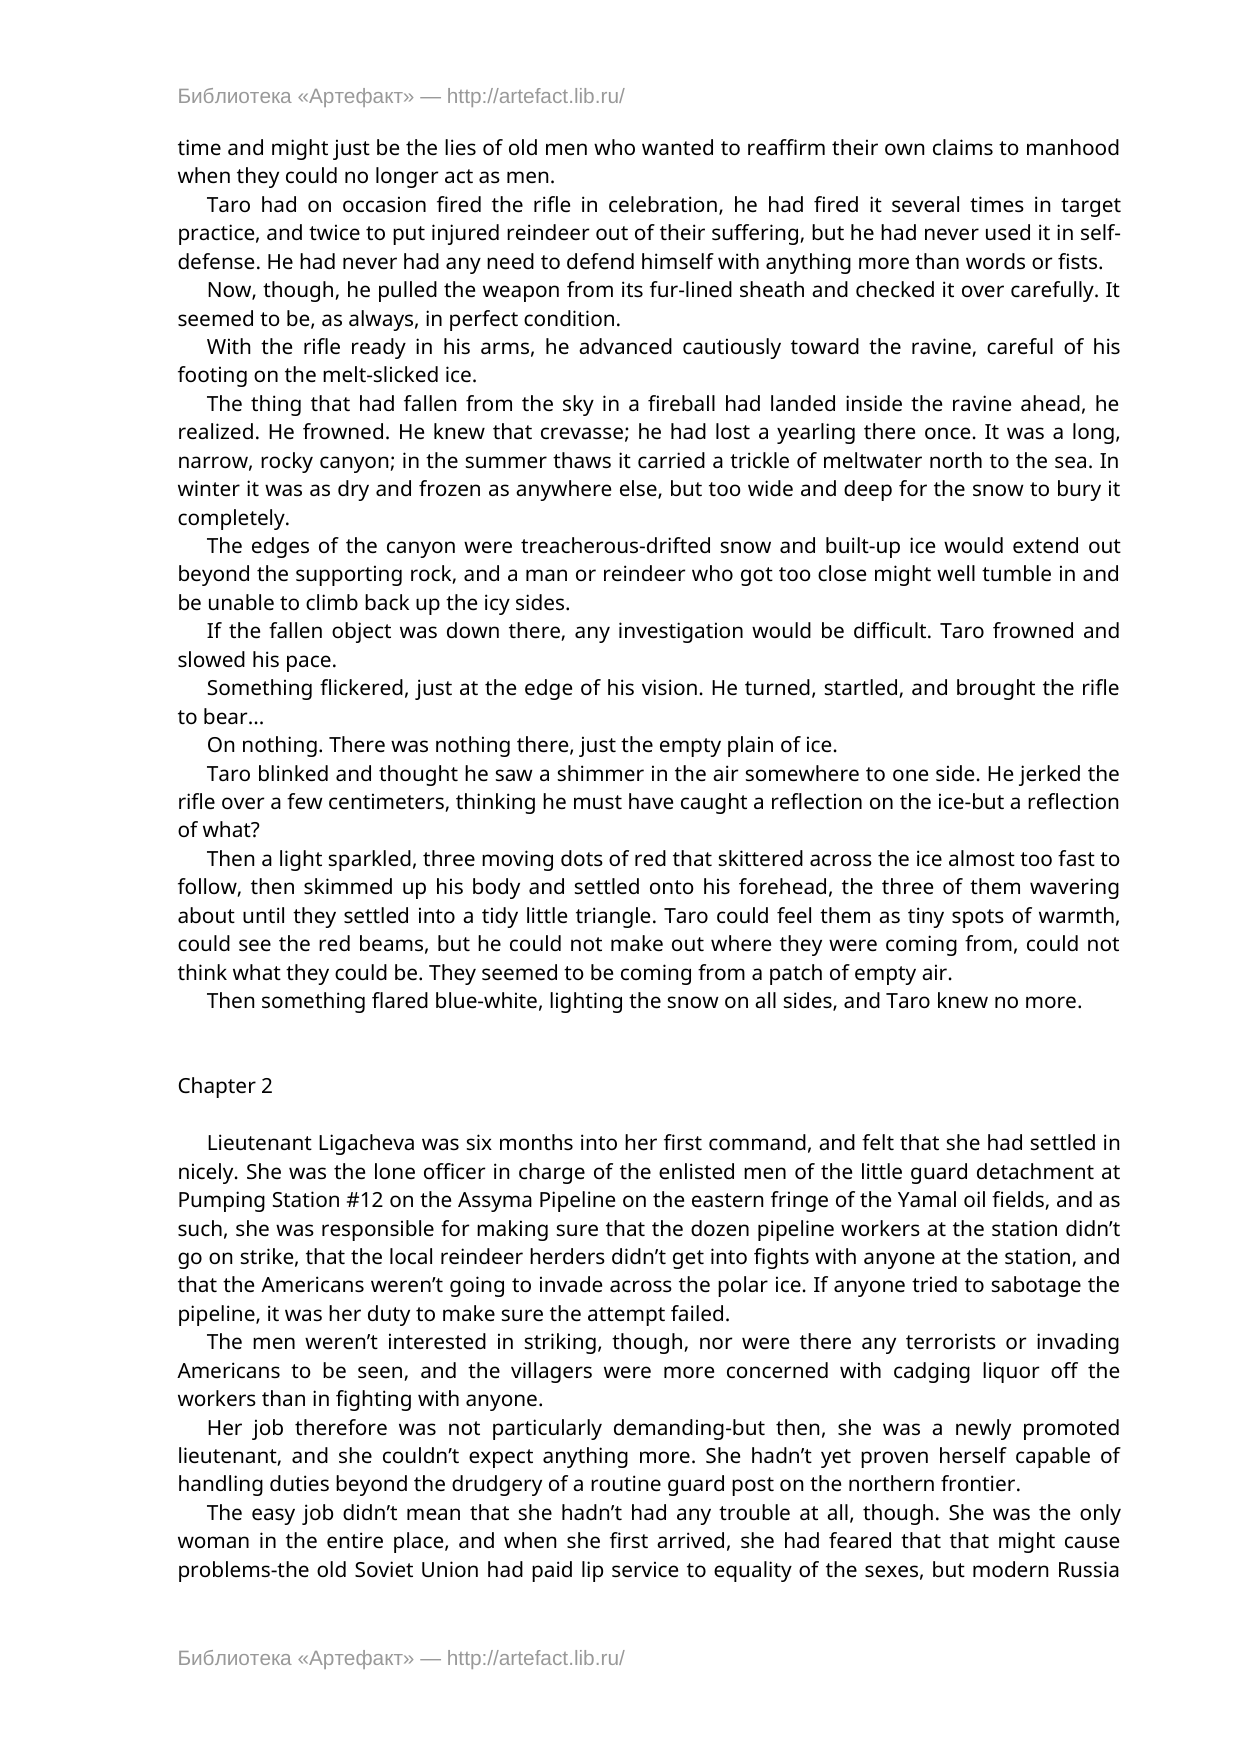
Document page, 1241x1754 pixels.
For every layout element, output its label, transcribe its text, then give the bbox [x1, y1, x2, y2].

text Taro had on occasion fired the rifle in celebration, he had fired it several times in target practice, and twice to put injured reindeer out of their suffering, but he had never used it in self-defense. He had never had any need to defend himself with anything more than words or fists. [177, 190, 1122, 275]
text Something flickered, just at the edge of his vision. He turned, startled, and brought the rifle to bear... [177, 673, 1122, 730]
text The edges of the canyon were treacherous-drifted snow and built-up ice would extend out beyond the supporting rock, and a man or reindeer who got too close might well tumble in and be unable to climb back up the icy sides. [177, 531, 1122, 616]
text Then a light sparkled, three moving dots of red that skittered across the ice almost too fast to follow, then skimmed up his body and settled onto his forehead, the three of them wavering about until they settled into a tidy little triangle. Taro could feel them as tiny spots of warmth, could see the red beams, but he could not make out where they were coming from, could not think what they could be. They seemed to be coming from a patch of empty air. [177, 844, 1122, 986]
text If the fallen object was down there, any investigation would be difficult. Taro frowned and slowed his pace. [177, 616, 1122, 673]
text Lieutenant Ligacheva was six months into her first command, and felt that she had settled in nicely. She was the lone officer in charge of the enlisted men of the little guard detachment at Pumping Station #12 on the Assyma Pipeline on the eastern fringe of the Yamal oil fields, and as such, she was responsible for making sure that the dozen pipeline workers at the station didn’t go on strike, that the local reindeer herders didn’t get into fights with anyone at the station, and that the Americans weren’t going to invade across the polar ice. If anyone tried to sabotage the pipeline, it was her duty to make sure the attempt failed. [177, 1128, 1122, 1327]
text On nothing. There was nothing there, just the empty plain of ice. [177, 730, 1122, 759]
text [177, 1498, 1122, 1583]
text Taro blinked and thought he saw a shimmer in the air somewhere to one side. He jerked the rifle over a few centimeters, thinking he must have caught a reflection on the ice-but a reflection of what? [177, 759, 1122, 844]
text Chapter 2 [177, 1071, 1122, 1100]
text Her job therefore was not particularly demanding-but then, she was a newly promoted lieutenant, and she couldn’t expect anything more. She hadn’t yet proven herself capable of handling duties beyond the drudgery of a routine guard post on the northern frontier. [177, 1413, 1122, 1498]
text Now, though, he pulled the weapon from its fur-lined sheath and checked it over carefully. It seemed to be, as always, in perfect condition. [177, 275, 1122, 332]
text The men weren’t interested in striking, though, nor were there any terrorists or invading Americans to be seen, and the villagers were more concerned with cadging liquor off the workers than in fighting with anyone. [177, 1327, 1122, 1413]
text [177, 133, 1122, 190]
text The thing that had fallen from the sky in a fireball had landed inside the ravine ahead, he realized. He frowned. He knew that crevasse; he had lost a yearling there once. It was a long, narrow, rocky canyon; in the summer thaws it carried a trickle of meltwater north to the sea. In winter it was as dry and frozen as anywhere else, but too wide and deep for the snow to bury it completely. [177, 389, 1122, 531]
text Then something flared blue-white, lighting the snow on all sides, and Taro knew no more. [177, 986, 1122, 1014]
text With the rifle ready in his arms, he advanced cautiously toward the ravine, careful of his footing on the melt-slicked ice. [177, 332, 1122, 389]
